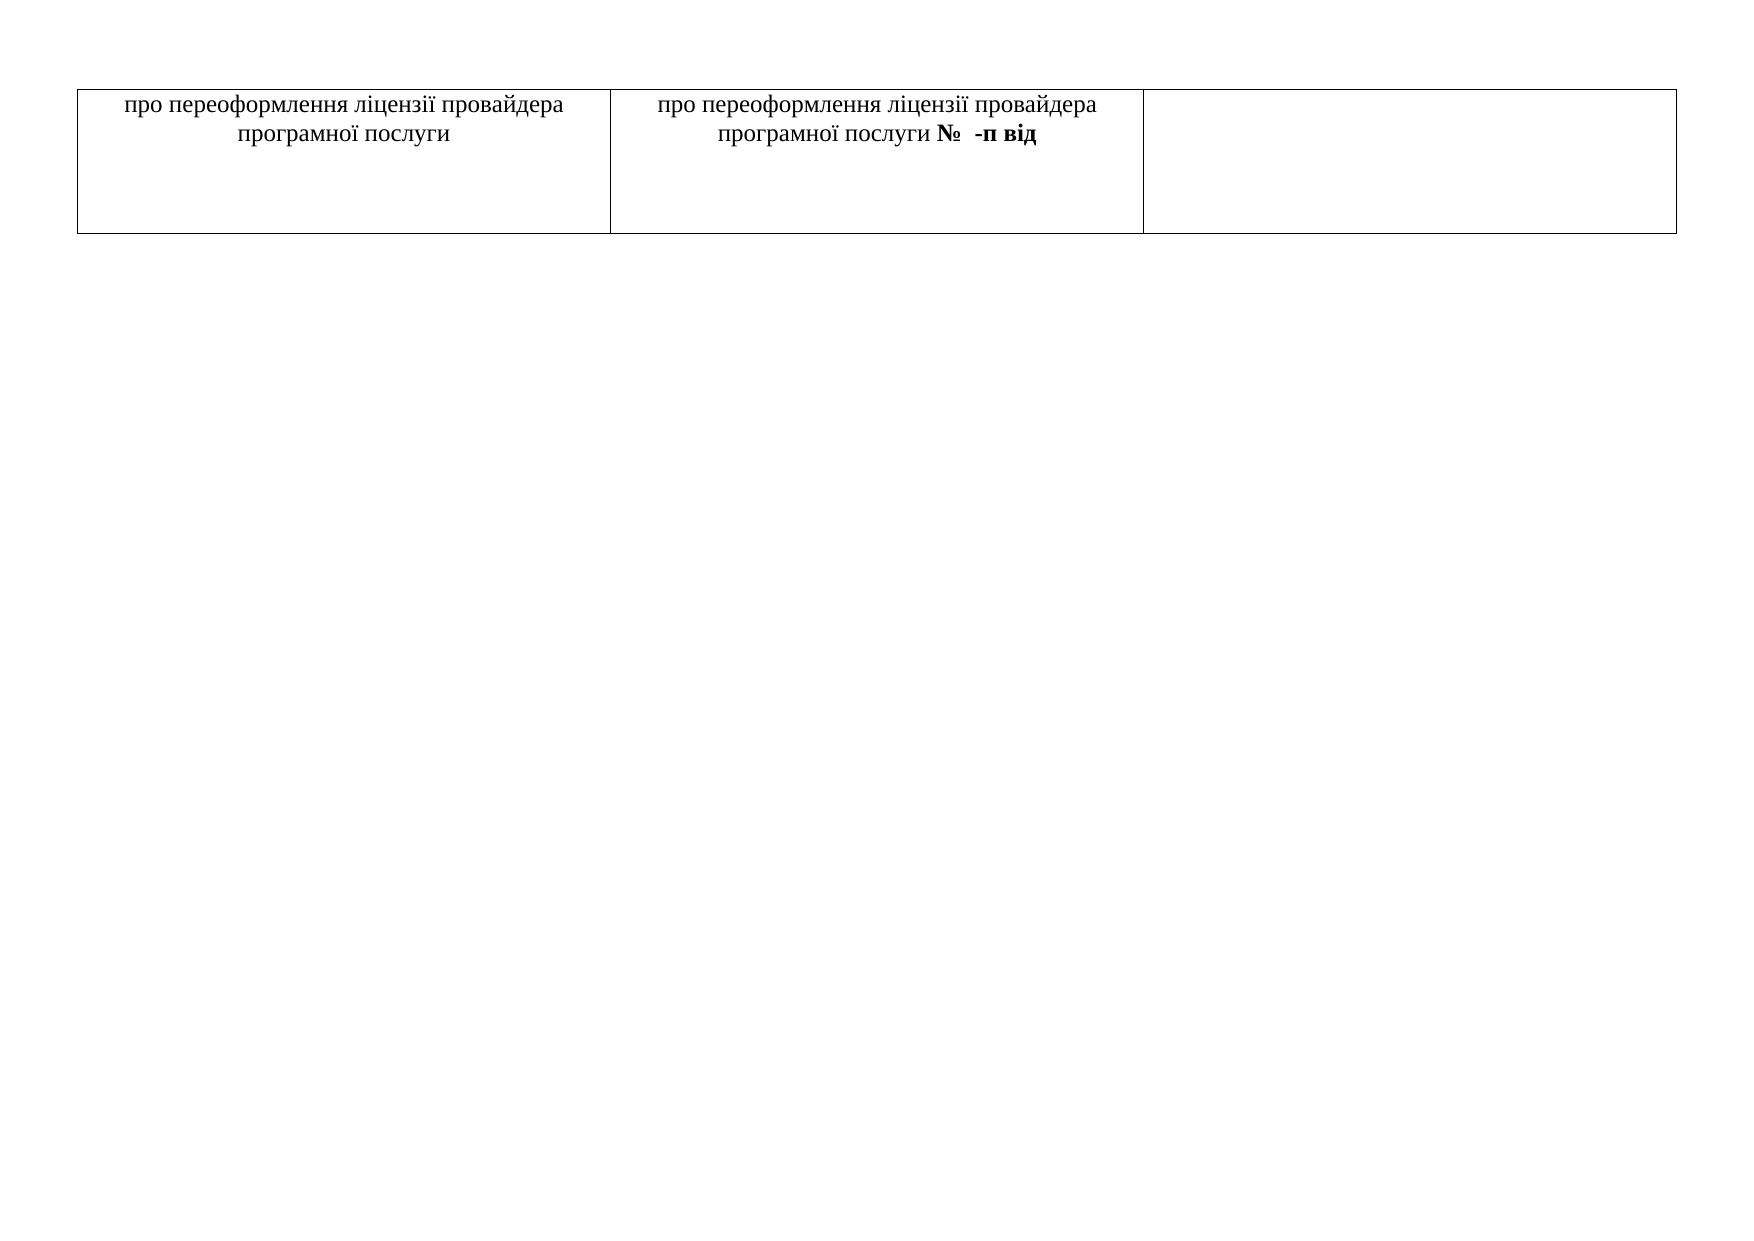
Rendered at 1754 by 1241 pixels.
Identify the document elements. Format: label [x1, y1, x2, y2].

table_cell [611, 90, 1143, 233]
table_cell [78, 90, 610, 233]
table_cell [1144, 90, 1676, 233]
